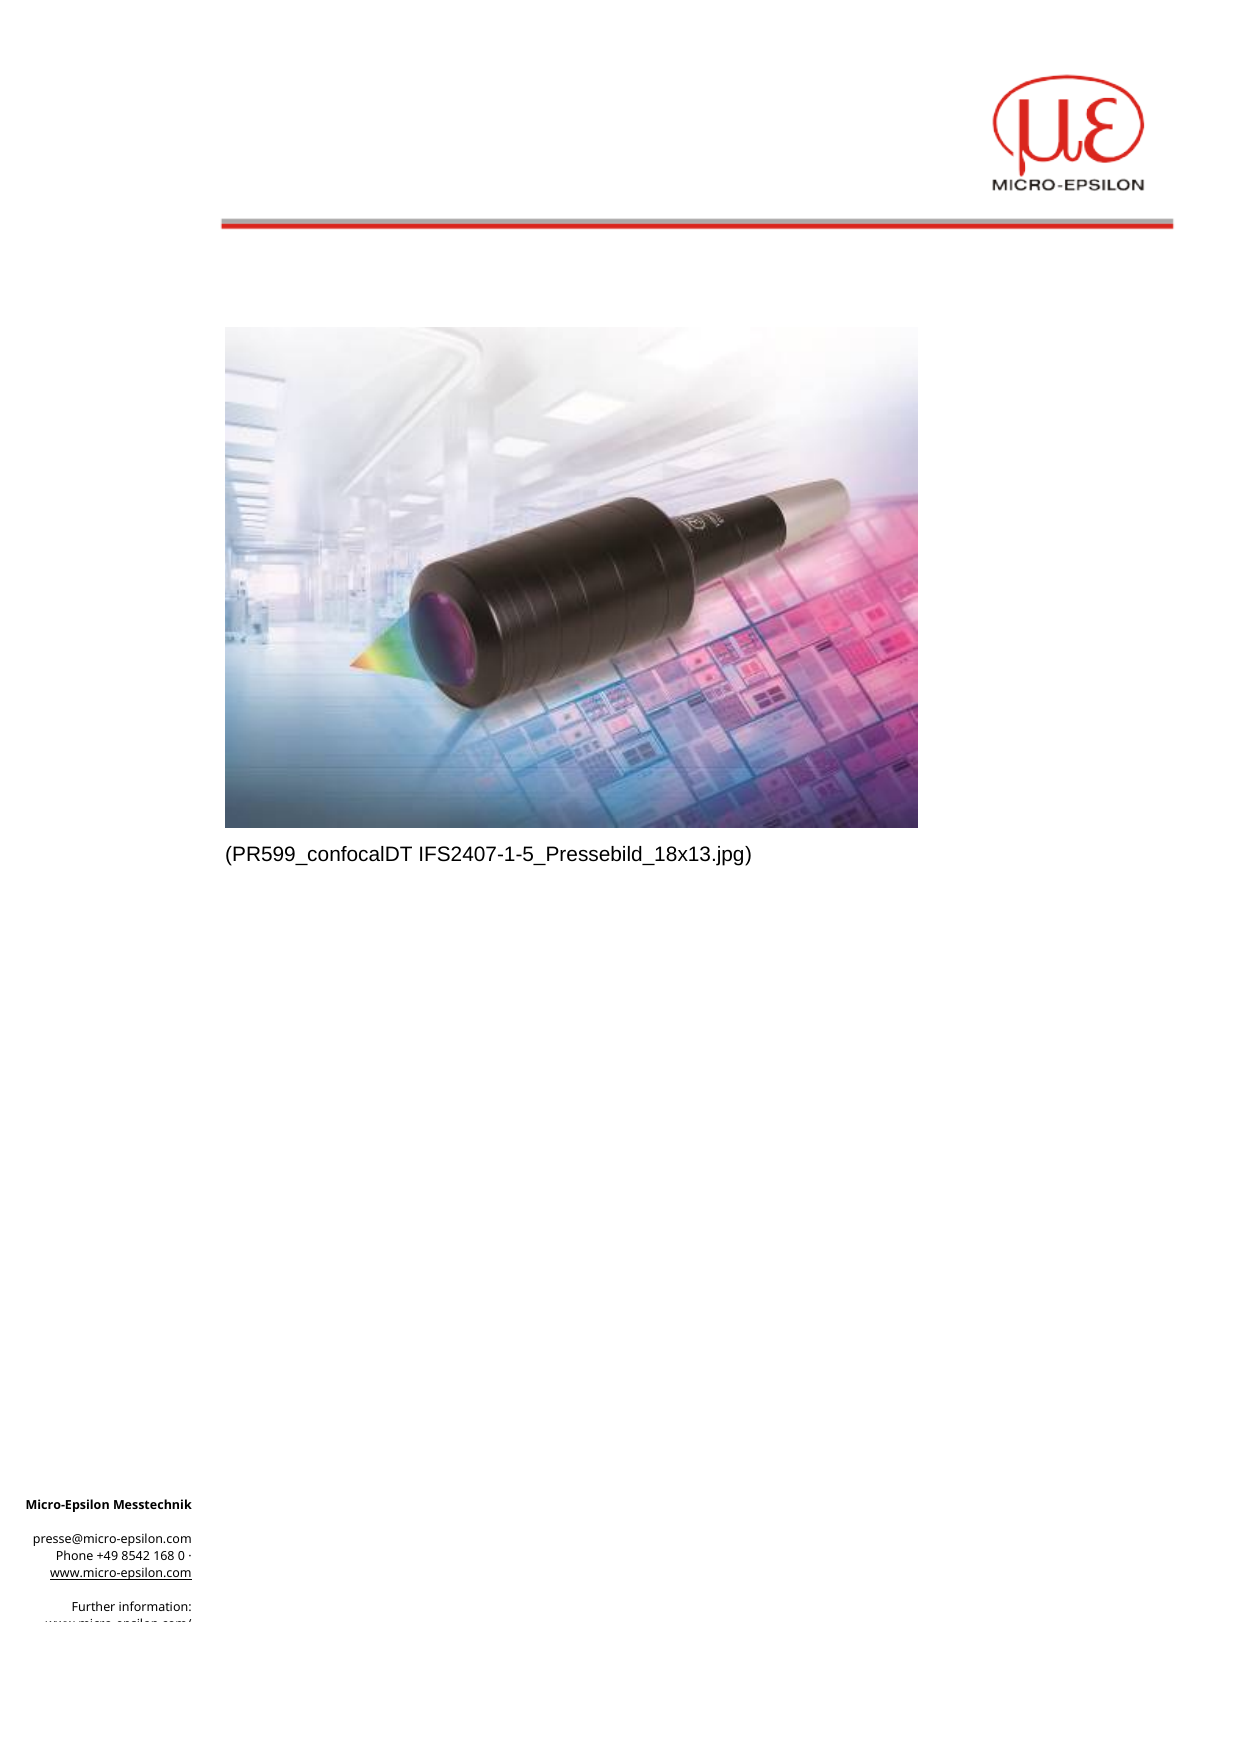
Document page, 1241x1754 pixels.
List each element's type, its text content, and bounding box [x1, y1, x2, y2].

text (PR599_confocalDT IFS2407-1-5_Pressebild_18x13.jpg) [225, 842, 919, 866]
picture [225, 327, 918, 828]
